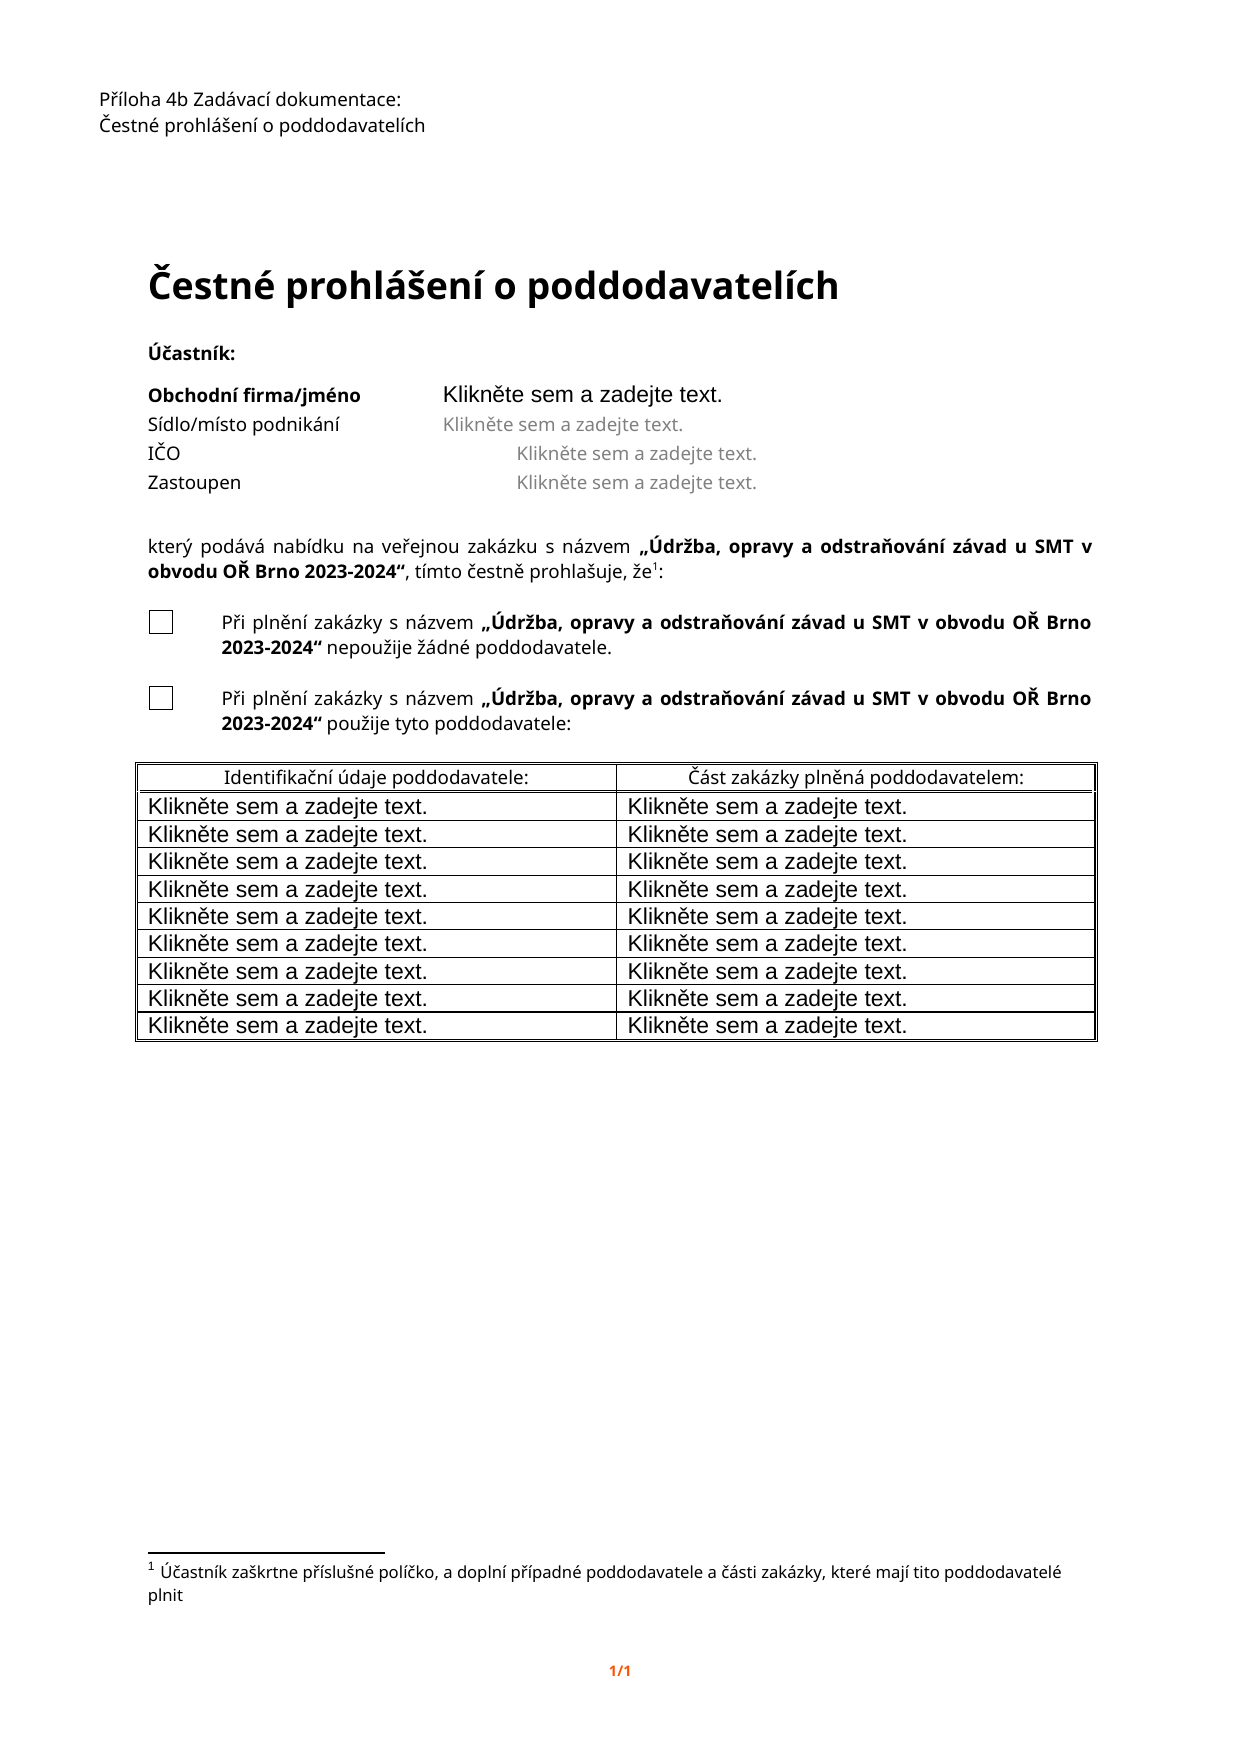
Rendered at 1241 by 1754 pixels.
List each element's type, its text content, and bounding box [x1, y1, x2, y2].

text Obchodní firma/jméno [148, 379, 1093, 408]
text Sídlo/místo podnikání [148, 408, 1093, 437]
text IČO [148, 437, 1093, 466]
text Při plnění zakázky s názvem „Údržba, opravy a odstraňování závad u SMT v obvodu OŘ Brno 2023-2024“ použije tyto poddodavatele: [148, 685, 1093, 736]
text Zastoupen [148, 466, 1093, 495]
title Čestné prohlášení o poddodavatelích [148, 259, 1093, 311]
text Účastník: [148, 336, 1093, 367]
text který podává nabídku na veřejnou zakázku s názvem „Údržba, opravy a odstraňování závad u SMT v obvodu OŘ Brno 2023-2024“, tímto čestně prohlašuje, že: [148, 533, 1093, 584]
table_header Část zakázky plněná poddodavatelem: [617, 765, 1094, 790]
text Při plnění zakázky s názvem „Údržba, opravy a odstraňování závad u SMT v obvodu OŘ Brno 2023-2024“ nepoužije žádné poddodavatele. [148, 609, 1093, 660]
table_header Identifikační údaje poddodavatele: [138, 765, 616, 790]
